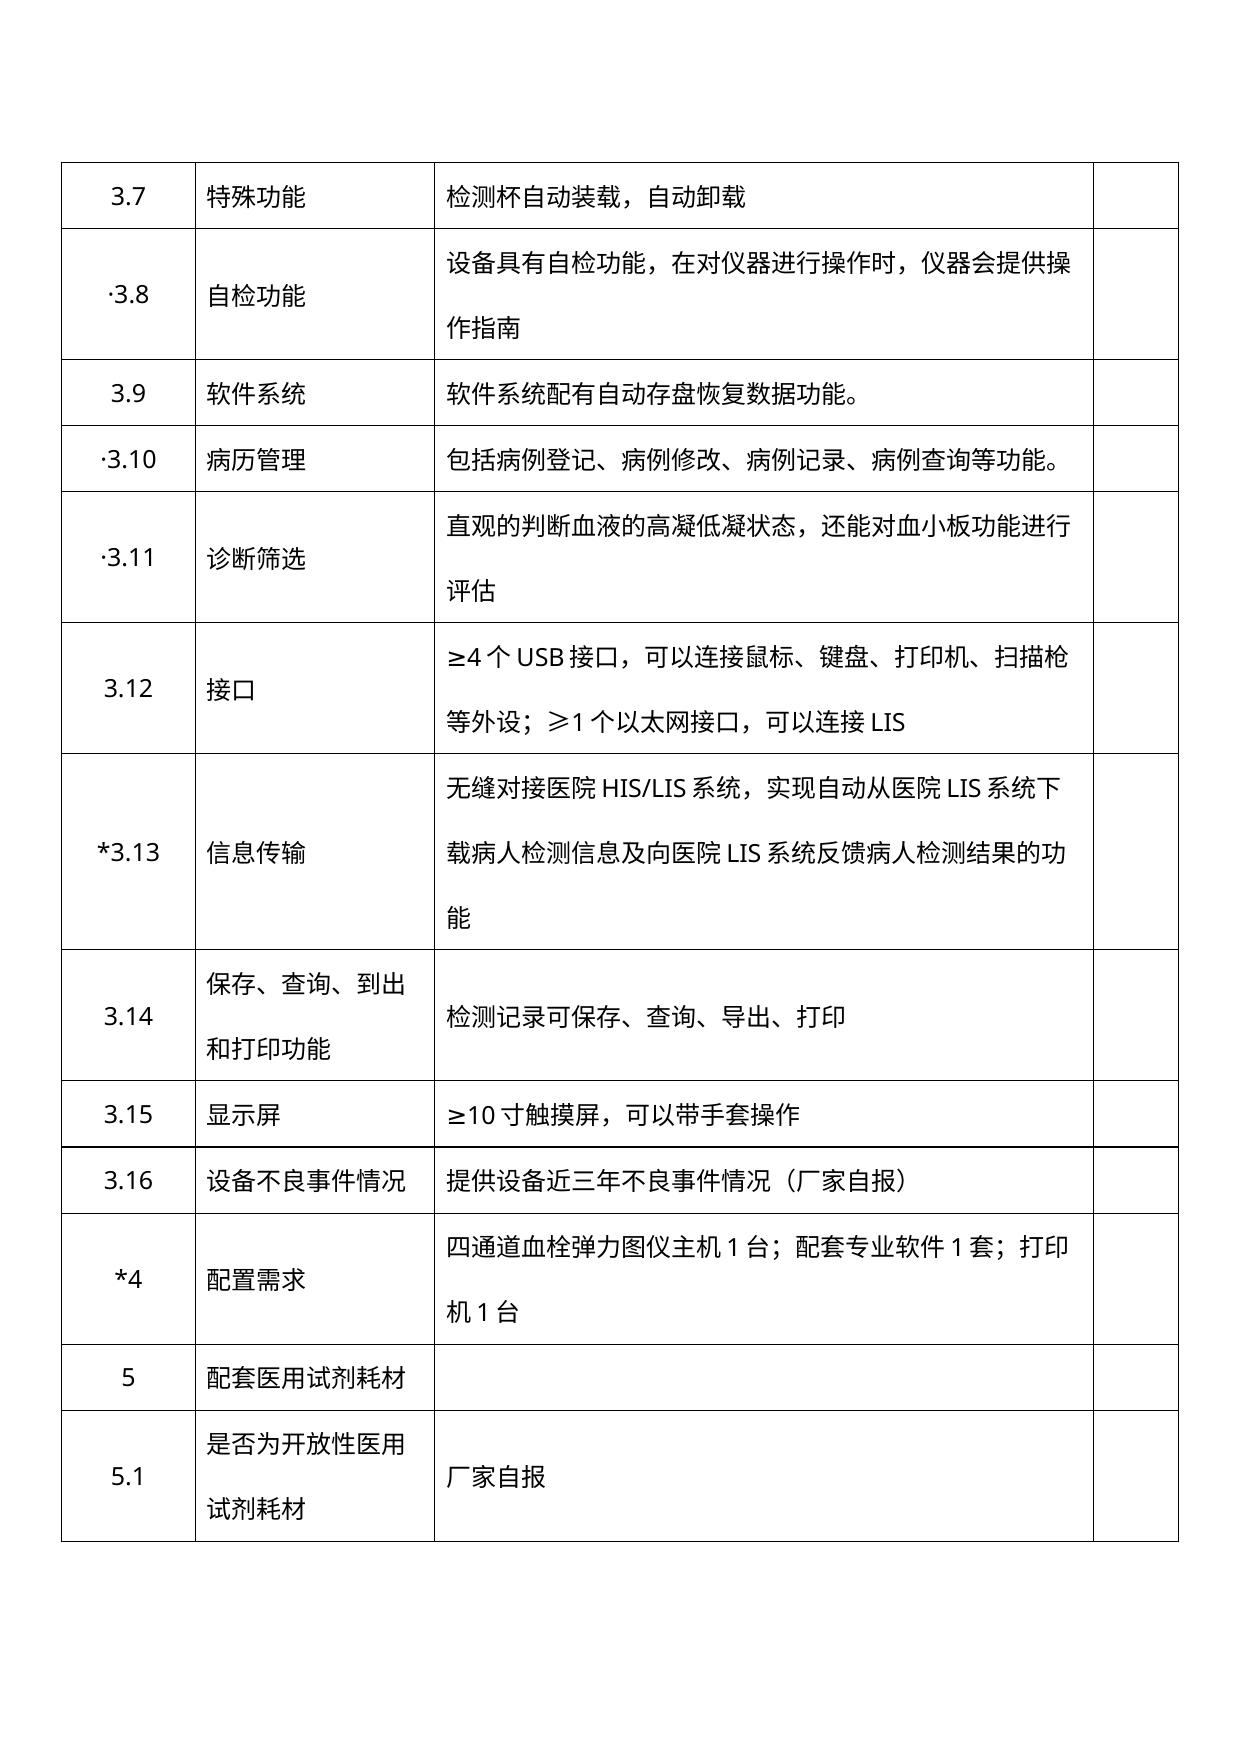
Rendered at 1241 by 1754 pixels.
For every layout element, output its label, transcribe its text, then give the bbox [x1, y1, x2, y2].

table_cell [1094, 360, 1178, 425]
table_cell 5.1 [62, 1411, 195, 1541]
table_cell 诊断筛选 [196, 492, 434, 622]
table_cell 配套医用试剂耗材 [196, 1345, 434, 1409]
table_cell 5 [62, 1345, 195, 1409]
table_cell [1094, 1081, 1178, 1146]
table_cell 是否为开放性医用试剂耗材 [196, 1411, 434, 1541]
table_cell ≥10寸触摸屏，可以带手套操作 [435, 1081, 1093, 1146]
table_cell 保存、查询、到出和打印功能 [196, 950, 434, 1080]
table_cell 包括病例登记、病例修改、病例记录、病例查询等功能。 [435, 426, 1093, 491]
table_cell 显示屏 [196, 1081, 434, 1146]
table_cell ·3.11 [62, 492, 195, 622]
table_cell 3.7 [62, 163, 195, 228]
table_cell 检测记录可保存、查询、导出、打印 [435, 950, 1093, 1080]
table_cell 自检功能 [196, 229, 434, 359]
table_cell ·3.8 [62, 229, 195, 359]
table_cell *4 [62, 1214, 195, 1343]
table_cell 病历管理 [196, 426, 434, 491]
table_cell [435, 1345, 1093, 1409]
table_cell 提供设备近三年不良事件情况（厂家自报） [435, 1148, 1093, 1212]
table_cell 设备不良事件情况 [196, 1148, 434, 1212]
table_cell ≥4个USB接口，可以连接鼠标、键盘、打印机、扫描枪等外设；≥1个以太网接口，可以连接LIS [435, 623, 1093, 753]
table_cell 3.9 [62, 360, 195, 425]
table_cell 软件系统配有自动存盘恢复数据功能。 [435, 360, 1093, 425]
table_cell 直观的判断血液的高凝低凝状态，还能对血小板功能进行评估 [435, 492, 1093, 622]
table_cell 无缝对接医院HIS/LIS系统，实现自动从医院LIS系统下载病人检测信息及向医院LIS系统反馈病人检测结果的功能 [435, 754, 1093, 949]
table_cell 接口 [196, 623, 434, 753]
table_cell [1094, 163, 1178, 228]
table_cell 四通道血栓弹力图仪主机1台；配套专业软件1套；打印机1台 [435, 1214, 1093, 1343]
table_cell [1094, 229, 1178, 359]
table_cell [1094, 623, 1178, 753]
table_cell [1094, 950, 1178, 1080]
table_cell [1094, 1148, 1178, 1212]
table_cell ·3.10 [62, 426, 195, 491]
table_cell 3.16 [62, 1148, 195, 1212]
table_cell [1094, 492, 1178, 622]
table_cell [1094, 754, 1178, 949]
table_cell 3.12 [62, 623, 195, 753]
table_cell [1094, 1411, 1178, 1541]
table_cell *3.13 [62, 754, 195, 949]
table_cell 设备具有自检功能，在对仪器进行操作时，仪器会提供操作指南 [435, 229, 1093, 359]
table_cell 配置需求 [196, 1214, 434, 1343]
table_cell [1094, 1345, 1178, 1409]
table_cell 信息传输 [196, 754, 434, 949]
table_cell 软件系统 [196, 360, 434, 425]
table_cell [1094, 1214, 1178, 1343]
table_cell 3.14 [62, 950, 195, 1080]
table_cell 检测杯自动装载，自动卸载 [435, 163, 1093, 228]
table_cell 特殊功能 [196, 163, 434, 228]
table_cell 厂家自报 [435, 1411, 1093, 1541]
table_cell [1094, 426, 1178, 491]
table_cell 3.15 [62, 1081, 195, 1146]
